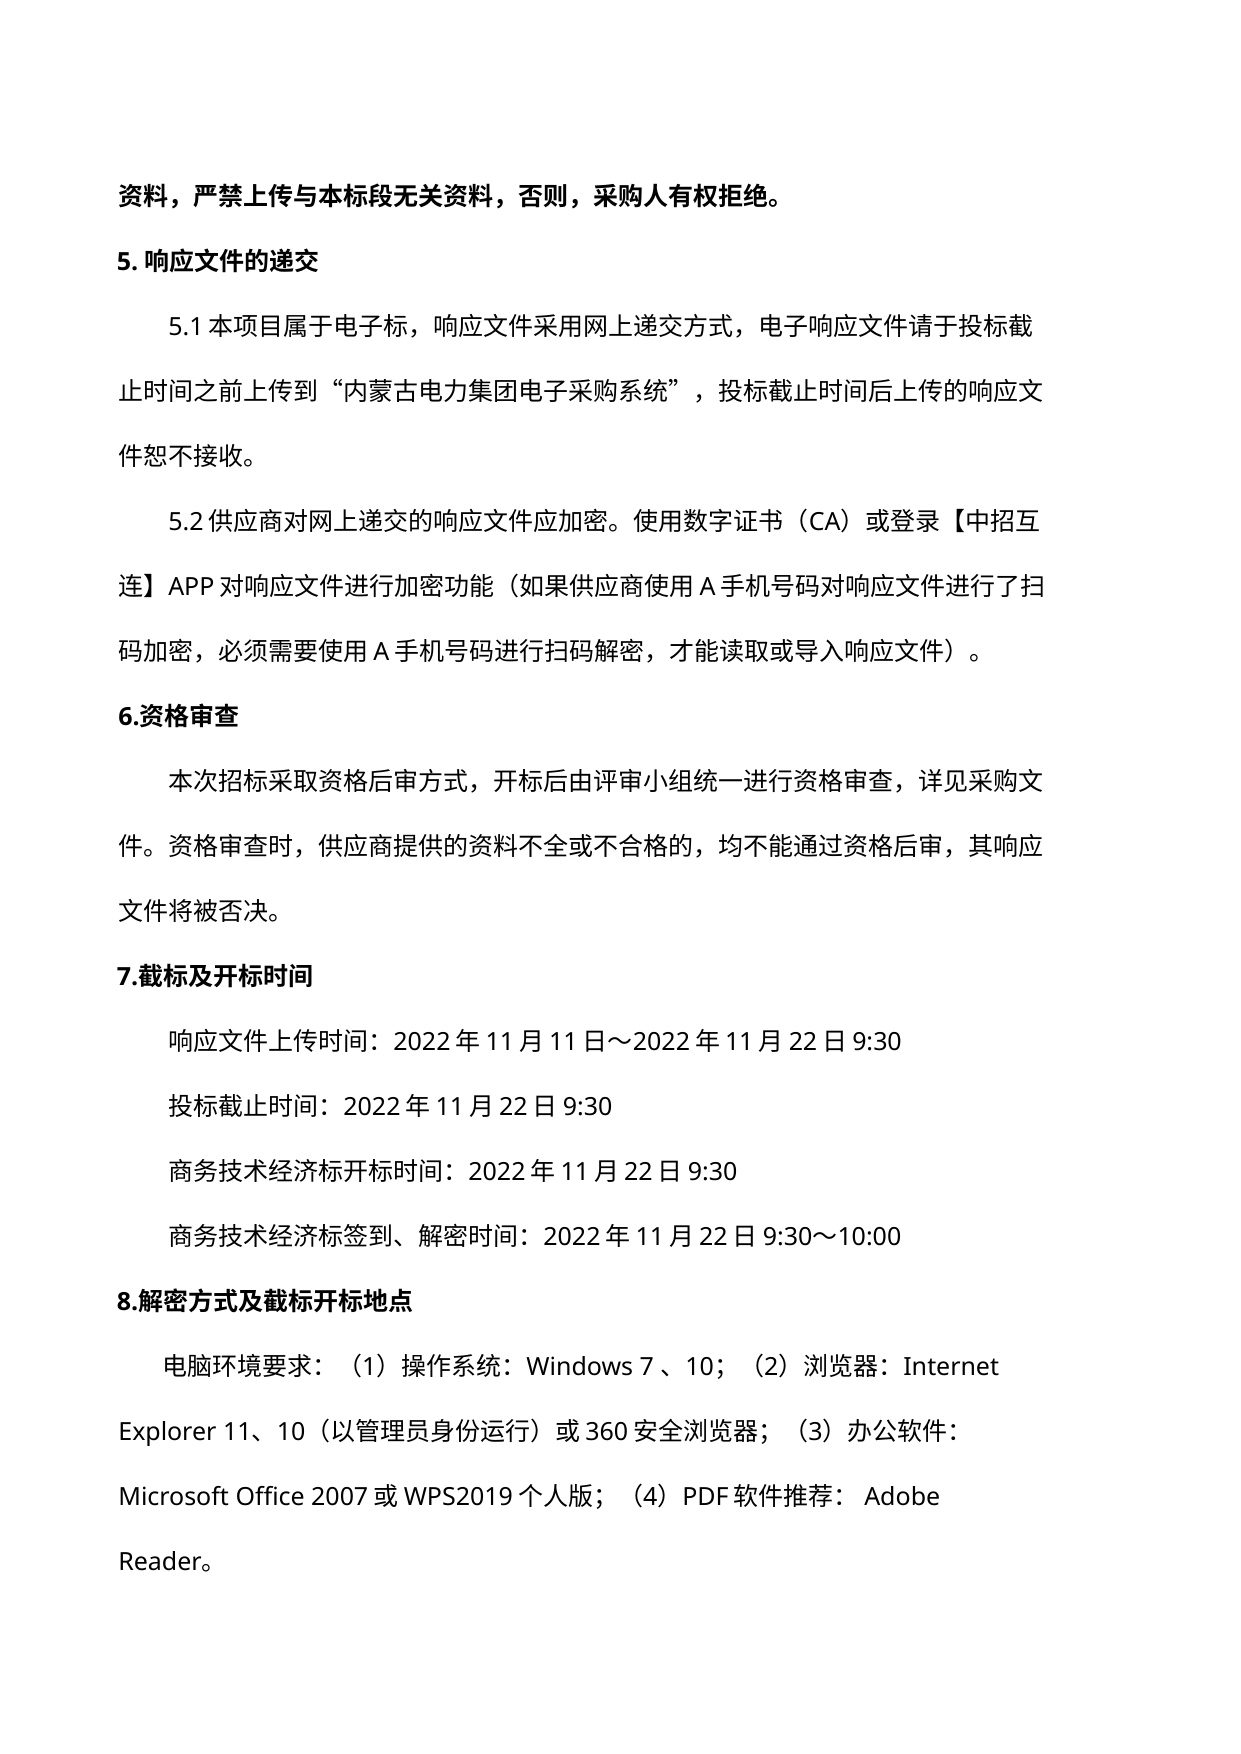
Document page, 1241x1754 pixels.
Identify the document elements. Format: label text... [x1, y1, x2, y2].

text 响应文件上传时间：2022年11月11日～2022年11月22日9:30 [118, 1007, 1054, 1072]
text 投标截止时间：2022年11月22日9:30 [118, 1072, 1054, 1137]
text 商务技术经济标开标时间：2022年11月22日9:30 [118, 1137, 1054, 1202]
subtitle 6.资格审查 [118, 682, 1054, 747]
subtitle 8.解密方式及截标开标地点 [117, 1267, 1054, 1332]
text 本次招标采取资格后审方式，开标后由评审小组统一进行资格审查，详见采购文件。资格审查时，供应商提供的资料不全或不合格的，均不能通过资格后审，其响应文件将被否决。 [118, 747, 1054, 942]
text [118, 162, 1054, 227]
text 商务技术经济标签到、解密时间：2022年11月22日9:30～10:00 [118, 1202, 1054, 1267]
subtitle 5. 响应文件的递交 [117, 227, 1054, 292]
text 电脑环境要求：（1）操作系统：Windows 7 、10；（2）浏览器：Internet Explorer 11、10（以管理员身份运行）或360安全浏览器；（3）办公软件：Microsoft Office 2007或WPS2019个人版；（4）PDF软件推荐： Adobe Reader。 [118, 1332, 1054, 1592]
subtitle 7.截标及开标时间 [117, 942, 1054, 1007]
text 5.2供应商对网上递交的响应文件应加密。使用数字证书（CA）或登录【中招互连】APP对响应文件进行加密功能（如果供应商使用A手机号码对响应文件进行了扫码加密，必须需要使用A手机号码进行扫码解密，才能读取或导入响应文件）。 [118, 487, 1054, 682]
text 5.1本项目属于电子标，响应文件采用网上递交方式，电子响应文件请于投标截止时间之前上传到“内蒙古电力集团电子采购系统”，投标截止时间后上传的响应文件恕不接收。 [118, 292, 1054, 487]
